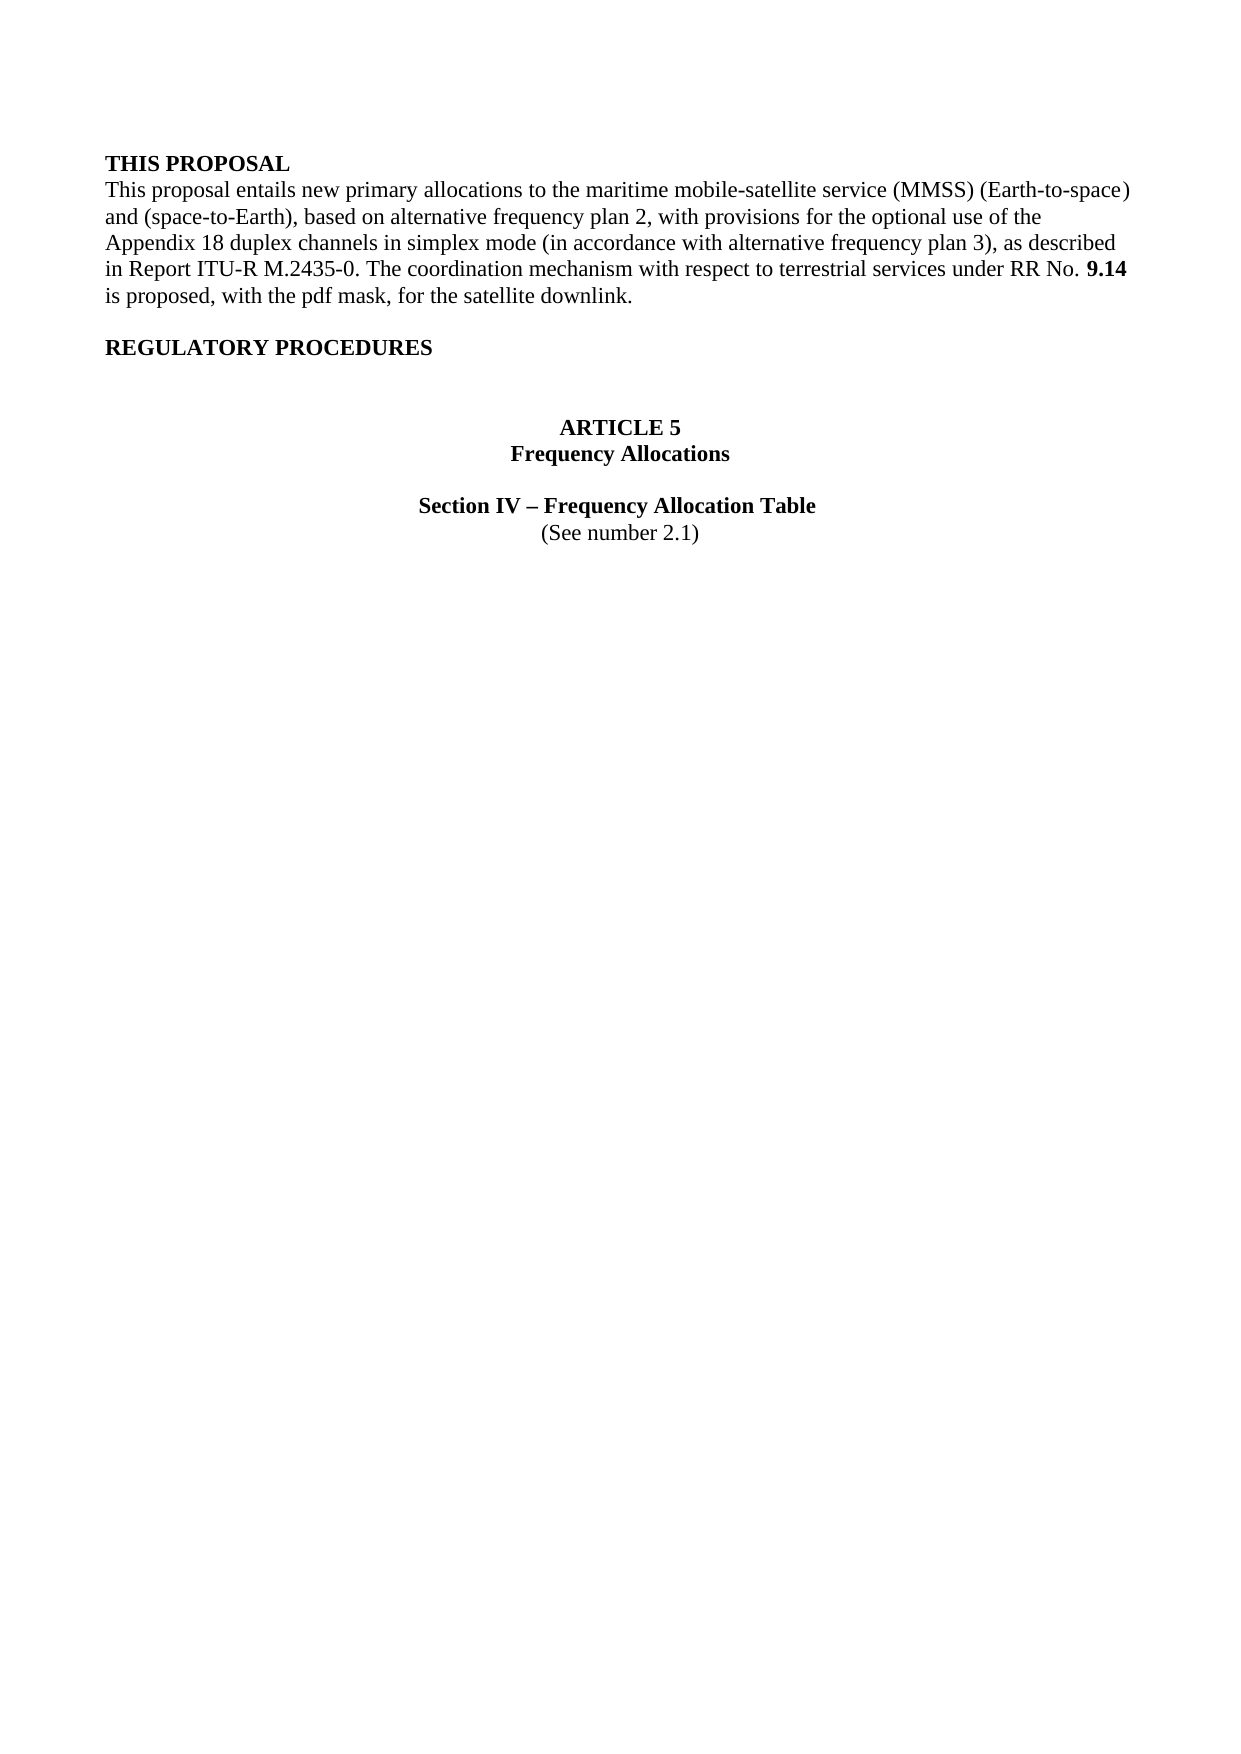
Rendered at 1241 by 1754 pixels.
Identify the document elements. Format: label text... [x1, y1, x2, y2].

text ARTICLE 5 [105, 413, 1135, 440]
text REGULATORY PROCEDURES [105, 334, 1135, 361]
text Frequency Allocations [105, 440, 1135, 466]
text THIS PROPOSAL [105, 150, 1135, 176]
text Section IV – Frequency Allocation Table (See number 2.1) [105, 493, 1135, 545]
text This proposal entails new primary allocations to the maritime mobile-satellite service (MMSS) (Earth-to-space) and (space-to-Earth), based on alternative frequency plan 2, with provisions for the optional use of the Appendix 18 duplex channels in simplex mode (in accordance with alternative frequency plan 3), as described in Report ITU-R M.2435-0. The coordination mechanism with respect to terrestrial services under RR No. 9.14 is proposed, with the pdf mask, for the satellite downlink. [105, 176, 1135, 308]
